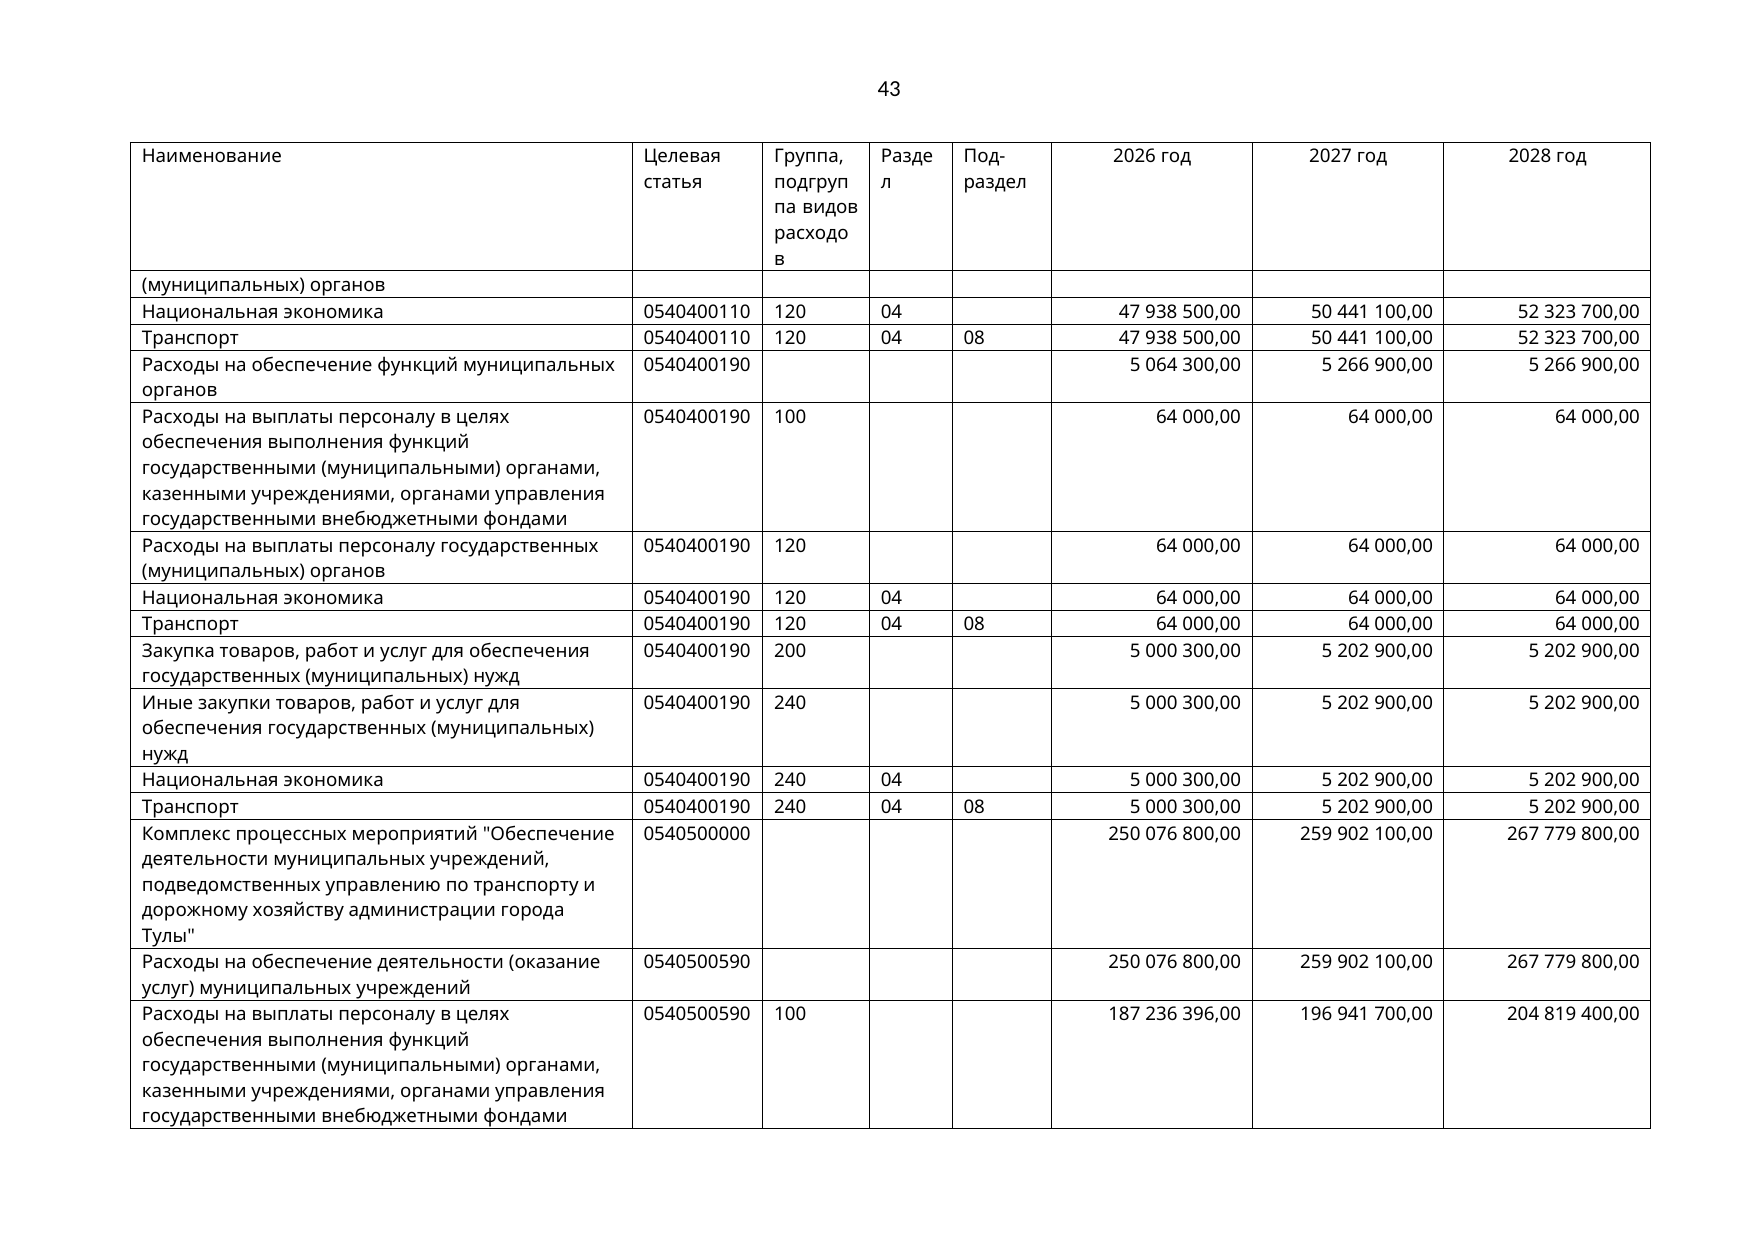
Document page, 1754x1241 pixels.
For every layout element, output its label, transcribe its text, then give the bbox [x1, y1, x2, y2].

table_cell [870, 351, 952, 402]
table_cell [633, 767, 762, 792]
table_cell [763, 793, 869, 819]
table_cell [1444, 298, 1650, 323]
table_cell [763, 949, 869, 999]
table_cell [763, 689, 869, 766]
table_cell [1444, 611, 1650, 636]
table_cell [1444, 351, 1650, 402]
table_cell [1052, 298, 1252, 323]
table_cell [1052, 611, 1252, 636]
table_header 2027 год [1253, 143, 1443, 270]
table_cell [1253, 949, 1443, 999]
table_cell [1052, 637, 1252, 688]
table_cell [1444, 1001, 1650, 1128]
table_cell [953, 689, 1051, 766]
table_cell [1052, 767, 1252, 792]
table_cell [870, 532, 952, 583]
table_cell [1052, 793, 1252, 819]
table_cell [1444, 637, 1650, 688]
table_header 2028 год [1444, 143, 1650, 270]
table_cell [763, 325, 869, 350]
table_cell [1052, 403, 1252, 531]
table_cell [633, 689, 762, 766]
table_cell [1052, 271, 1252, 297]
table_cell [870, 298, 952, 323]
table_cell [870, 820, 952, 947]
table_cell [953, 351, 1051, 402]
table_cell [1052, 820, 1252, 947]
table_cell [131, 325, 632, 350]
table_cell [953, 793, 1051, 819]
table_header Под-раздел [953, 143, 1051, 270]
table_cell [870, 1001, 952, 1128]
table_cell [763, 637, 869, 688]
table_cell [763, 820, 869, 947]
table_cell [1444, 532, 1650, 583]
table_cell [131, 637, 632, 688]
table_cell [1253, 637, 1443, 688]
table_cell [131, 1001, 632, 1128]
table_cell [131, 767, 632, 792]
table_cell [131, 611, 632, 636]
table_header Целевая статья [633, 143, 762, 270]
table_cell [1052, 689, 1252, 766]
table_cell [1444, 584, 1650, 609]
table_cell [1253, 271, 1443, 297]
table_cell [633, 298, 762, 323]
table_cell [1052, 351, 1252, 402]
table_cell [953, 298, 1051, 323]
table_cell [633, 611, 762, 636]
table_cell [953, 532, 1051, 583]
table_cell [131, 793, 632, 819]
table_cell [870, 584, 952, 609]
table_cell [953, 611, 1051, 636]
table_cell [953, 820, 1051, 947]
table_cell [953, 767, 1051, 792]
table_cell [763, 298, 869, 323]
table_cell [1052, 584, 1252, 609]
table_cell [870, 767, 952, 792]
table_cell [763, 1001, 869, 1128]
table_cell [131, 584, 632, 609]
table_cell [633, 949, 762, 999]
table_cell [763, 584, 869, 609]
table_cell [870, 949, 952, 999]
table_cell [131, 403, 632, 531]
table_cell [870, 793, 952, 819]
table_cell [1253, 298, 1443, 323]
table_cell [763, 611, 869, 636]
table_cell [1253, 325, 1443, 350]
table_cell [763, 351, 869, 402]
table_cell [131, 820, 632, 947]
table_header Наименование [131, 143, 632, 270]
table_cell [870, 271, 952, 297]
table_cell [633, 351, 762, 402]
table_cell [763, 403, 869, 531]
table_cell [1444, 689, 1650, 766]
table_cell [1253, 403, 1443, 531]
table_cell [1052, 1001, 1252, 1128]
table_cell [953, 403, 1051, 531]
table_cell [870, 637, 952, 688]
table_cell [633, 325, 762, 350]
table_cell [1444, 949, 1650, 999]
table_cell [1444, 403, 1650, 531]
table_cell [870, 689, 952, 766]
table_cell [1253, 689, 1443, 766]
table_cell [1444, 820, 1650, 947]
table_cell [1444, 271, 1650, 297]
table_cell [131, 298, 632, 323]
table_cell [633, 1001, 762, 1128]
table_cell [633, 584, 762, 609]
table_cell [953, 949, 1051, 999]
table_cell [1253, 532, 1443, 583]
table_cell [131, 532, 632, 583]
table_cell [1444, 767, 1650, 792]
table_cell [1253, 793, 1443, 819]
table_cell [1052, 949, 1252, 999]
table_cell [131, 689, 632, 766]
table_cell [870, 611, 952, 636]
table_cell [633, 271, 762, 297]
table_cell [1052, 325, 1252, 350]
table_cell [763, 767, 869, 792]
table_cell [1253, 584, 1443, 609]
table_header Группа, подгруппа видов расходов [763, 143, 869, 270]
table_header Раздел [870, 143, 952, 270]
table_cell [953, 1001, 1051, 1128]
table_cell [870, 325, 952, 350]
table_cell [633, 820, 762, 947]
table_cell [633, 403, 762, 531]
table_header 2026 год [1052, 143, 1252, 270]
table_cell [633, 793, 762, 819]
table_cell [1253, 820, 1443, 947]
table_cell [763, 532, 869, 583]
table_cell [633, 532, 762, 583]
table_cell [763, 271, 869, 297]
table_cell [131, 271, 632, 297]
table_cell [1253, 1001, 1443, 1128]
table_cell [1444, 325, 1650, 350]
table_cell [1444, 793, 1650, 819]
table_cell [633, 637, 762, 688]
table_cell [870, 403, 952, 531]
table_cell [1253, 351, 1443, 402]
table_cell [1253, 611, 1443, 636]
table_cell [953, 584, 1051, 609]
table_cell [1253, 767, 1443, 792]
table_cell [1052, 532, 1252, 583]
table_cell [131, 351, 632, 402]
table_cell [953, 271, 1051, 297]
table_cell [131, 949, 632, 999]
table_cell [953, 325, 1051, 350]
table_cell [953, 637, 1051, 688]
